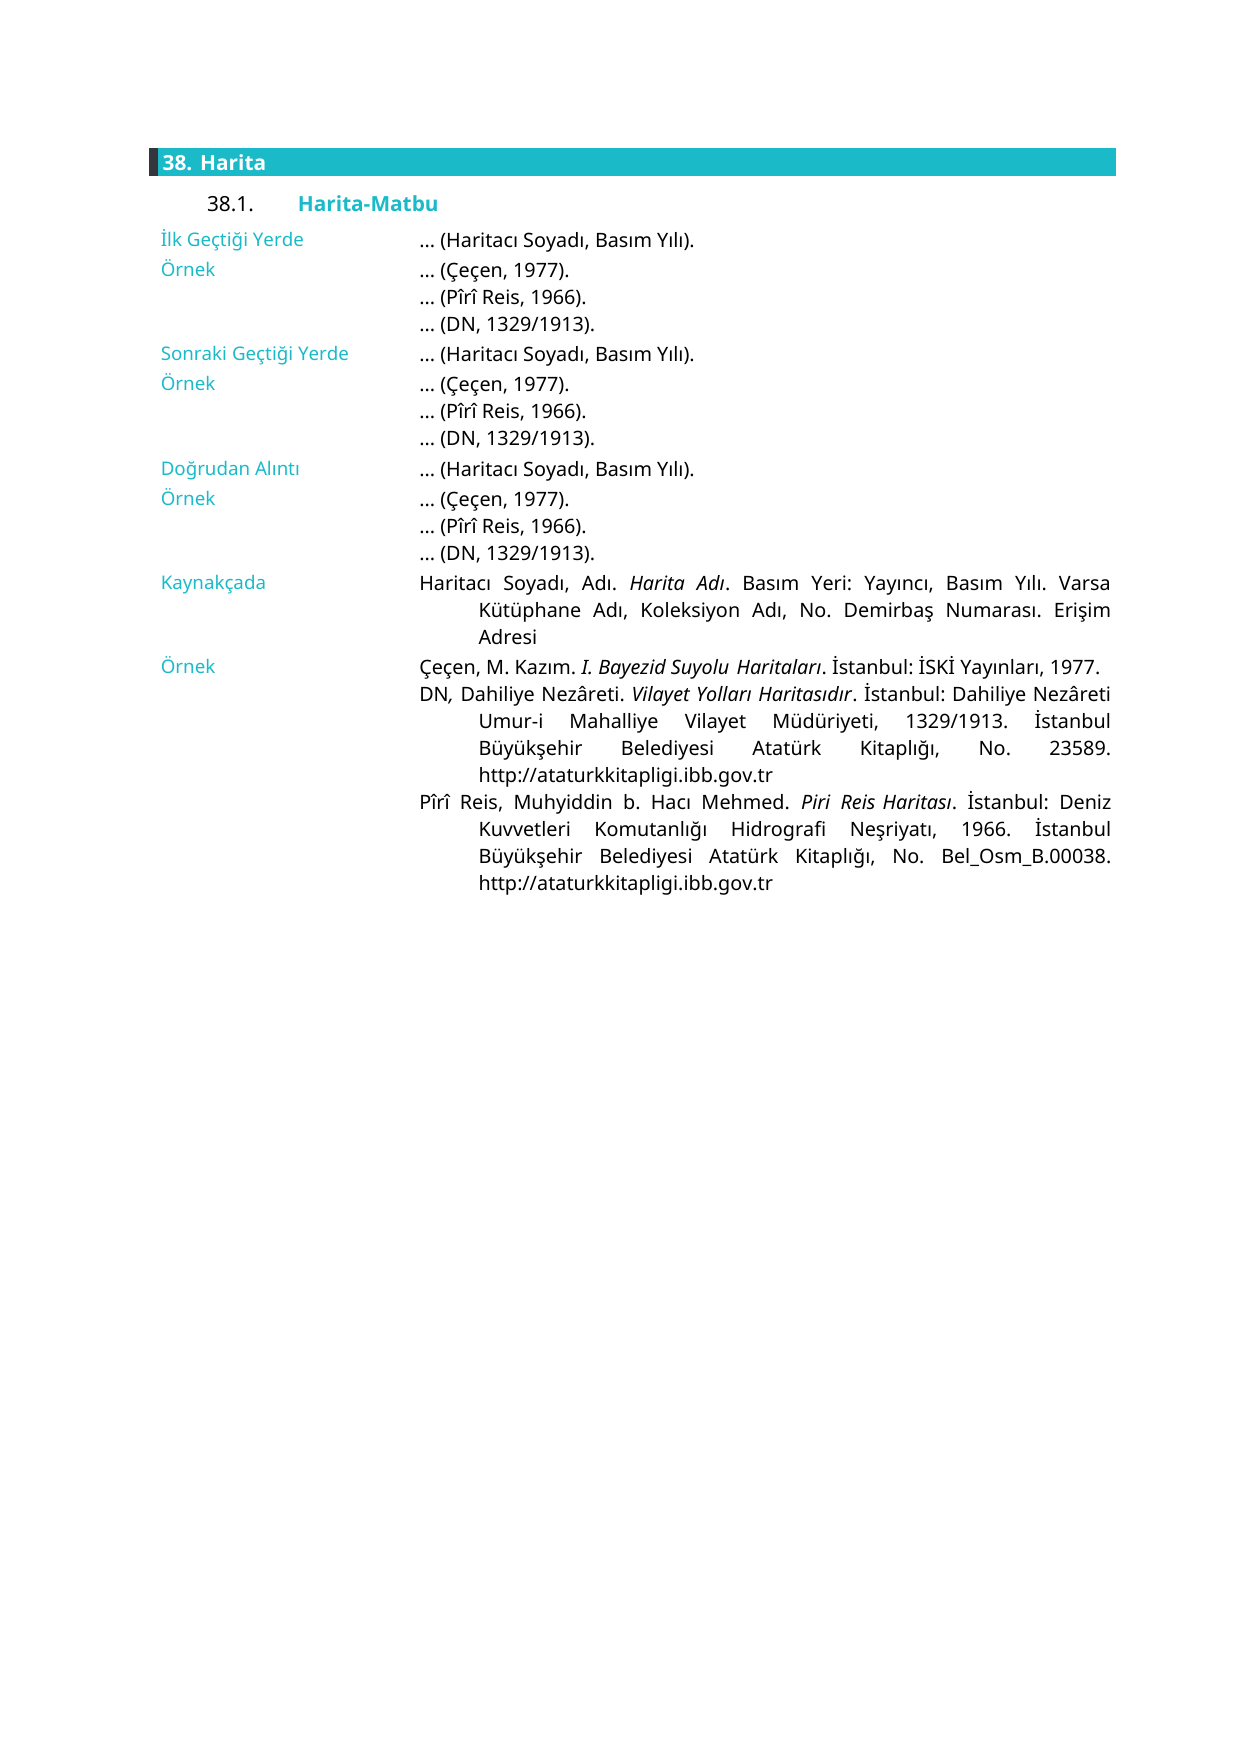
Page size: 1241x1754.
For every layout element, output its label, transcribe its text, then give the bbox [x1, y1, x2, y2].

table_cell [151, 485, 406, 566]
list Harita-Matbu [207, 189, 1122, 217]
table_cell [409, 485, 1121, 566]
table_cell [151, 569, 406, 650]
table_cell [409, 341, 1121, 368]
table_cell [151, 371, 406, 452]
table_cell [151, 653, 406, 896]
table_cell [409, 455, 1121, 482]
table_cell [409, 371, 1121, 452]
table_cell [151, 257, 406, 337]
subtitle Harita [158, 148, 1116, 176]
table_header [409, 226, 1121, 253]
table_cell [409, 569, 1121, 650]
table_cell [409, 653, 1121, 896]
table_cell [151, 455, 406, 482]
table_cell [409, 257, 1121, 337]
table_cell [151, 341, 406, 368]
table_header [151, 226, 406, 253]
